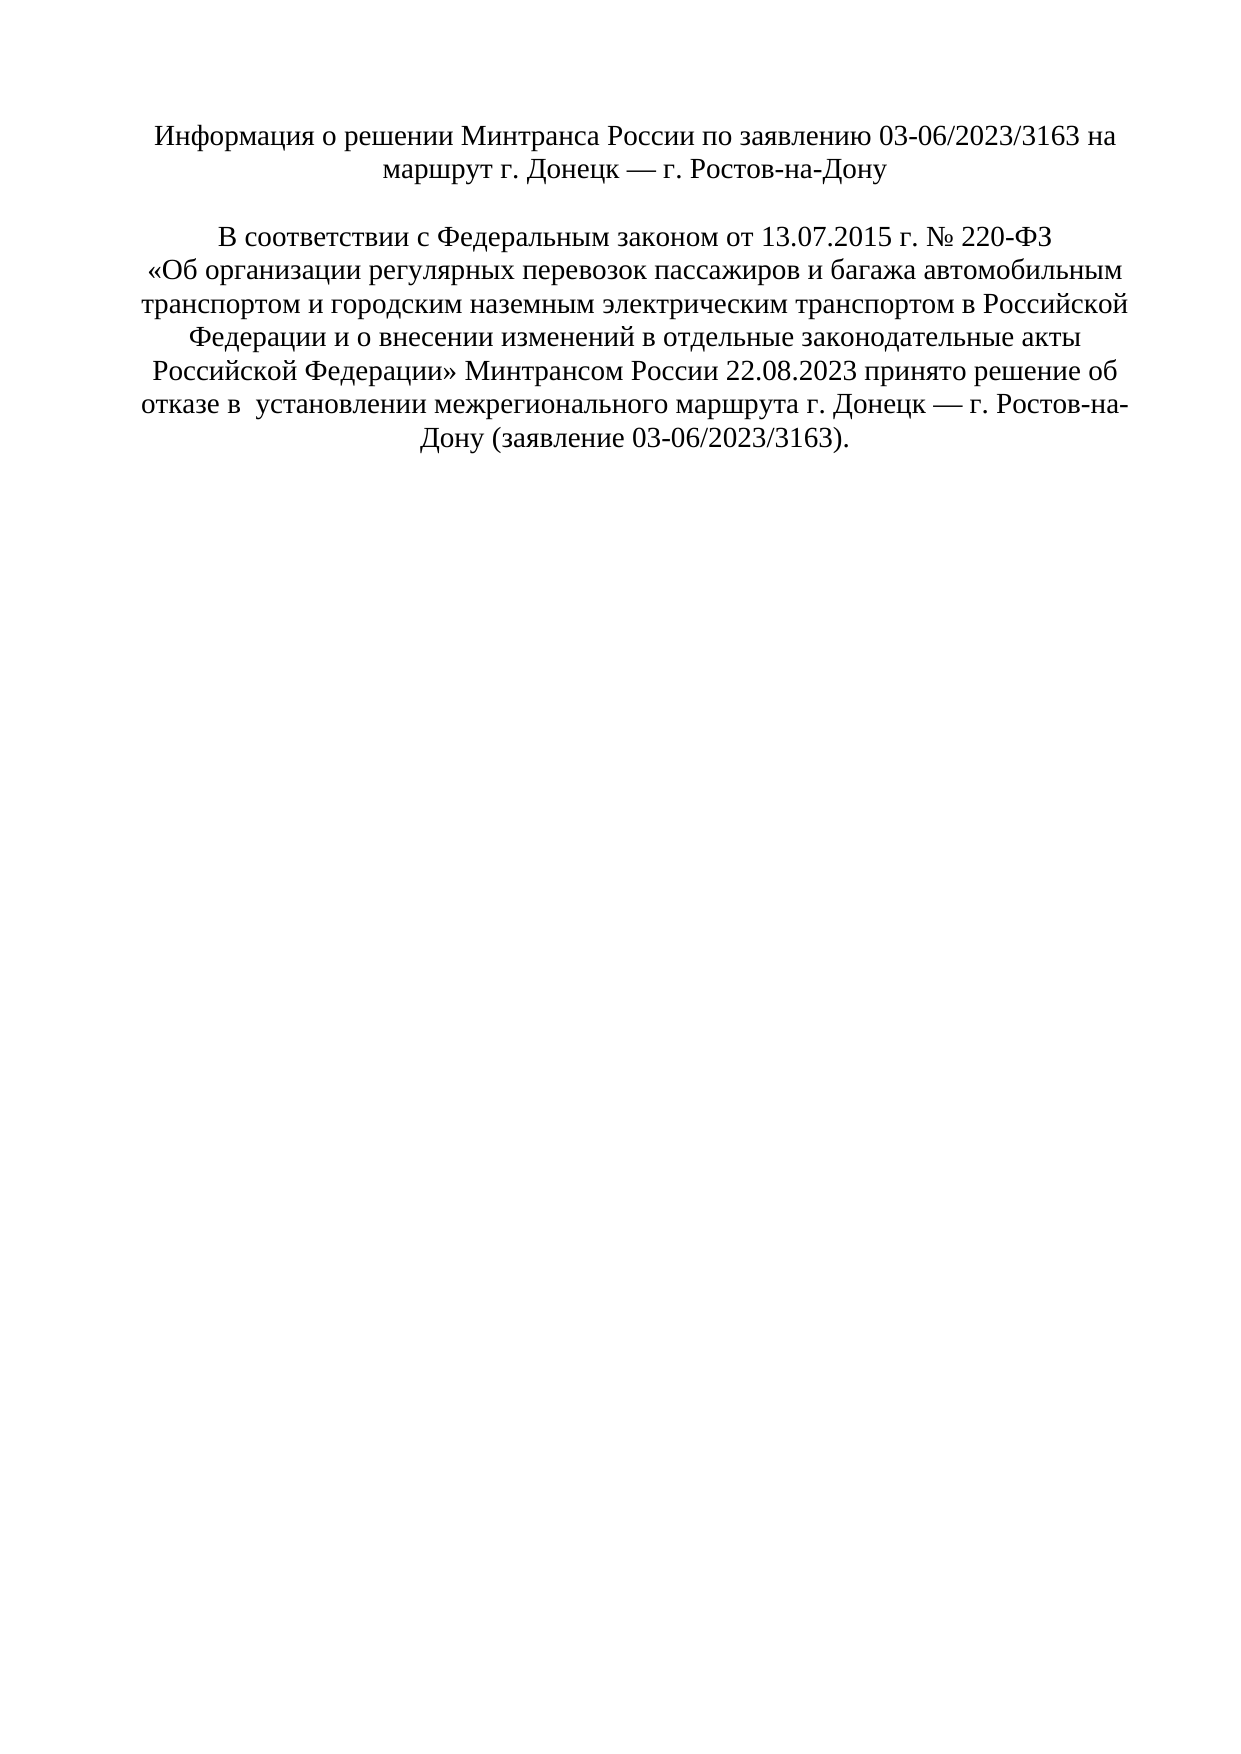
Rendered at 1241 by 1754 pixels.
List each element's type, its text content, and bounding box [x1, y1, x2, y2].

text Информация о решении Минтранса России по заявлению 03-06/2023/3163 на маршрут г. Донецк — г. Ростов-на-Дону [118, 118, 1152, 185]
text В соответствии с Федеральным законом от 13.07.2015 г. № 220-ФЗ «Об организации регулярных перевозок пассажиров и багажа автомобильным транспортом и городским наземным электрическим транспортом в Российской Федерации и о внесении изменений в отдельные законодательные акты Российской Федерации» Минтрансом России 22.08.2023 принято решение об отказе в установлении межрегионального маршрута г. Донецк — г. Ростов-на-Дону (заявление 03-06/2023/3163). [118, 219, 1152, 453]
